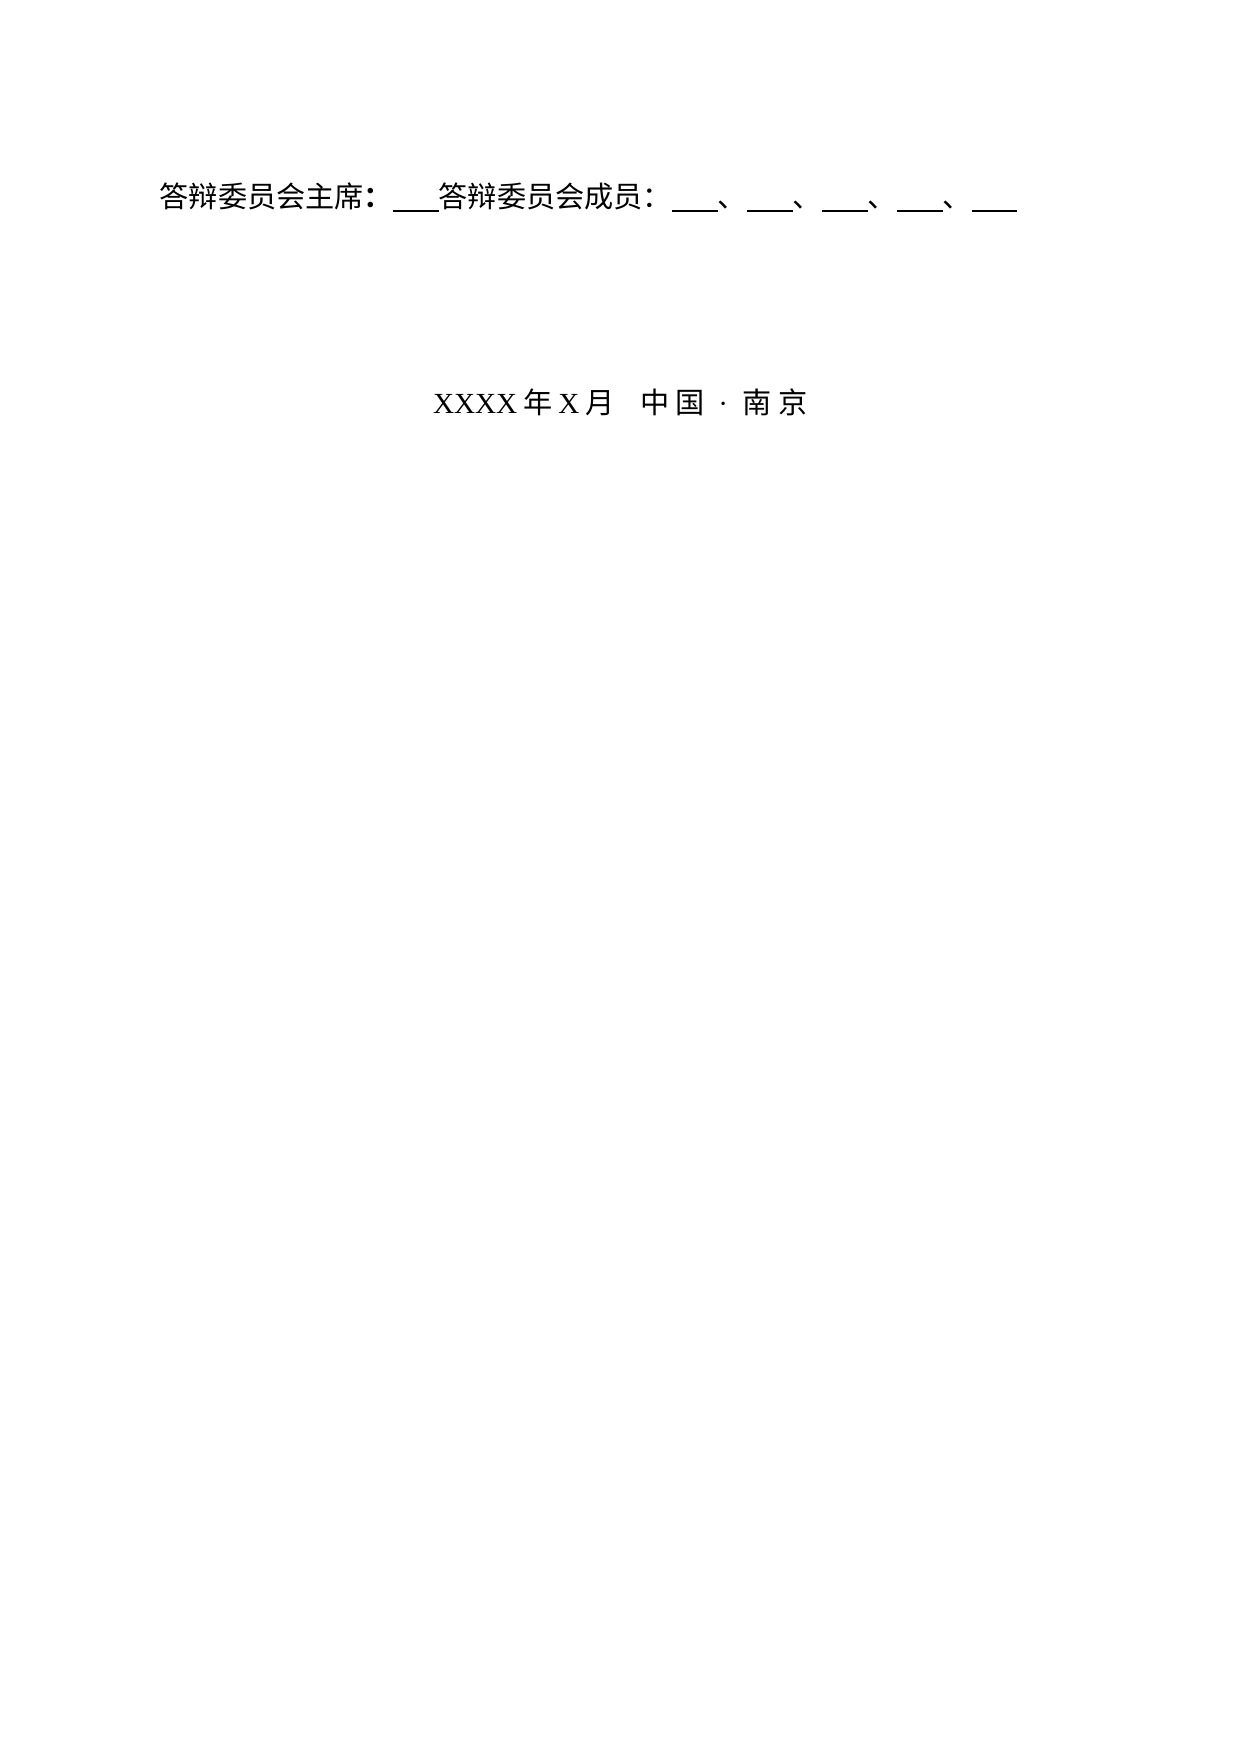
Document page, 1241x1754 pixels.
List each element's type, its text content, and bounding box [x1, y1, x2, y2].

text 答辩委员会主席： 答辩委员会成员： 、 、 、 、 [159, 162, 1081, 227]
text XXXX年X月 中 国 · 南 京 [159, 368, 1081, 433]
